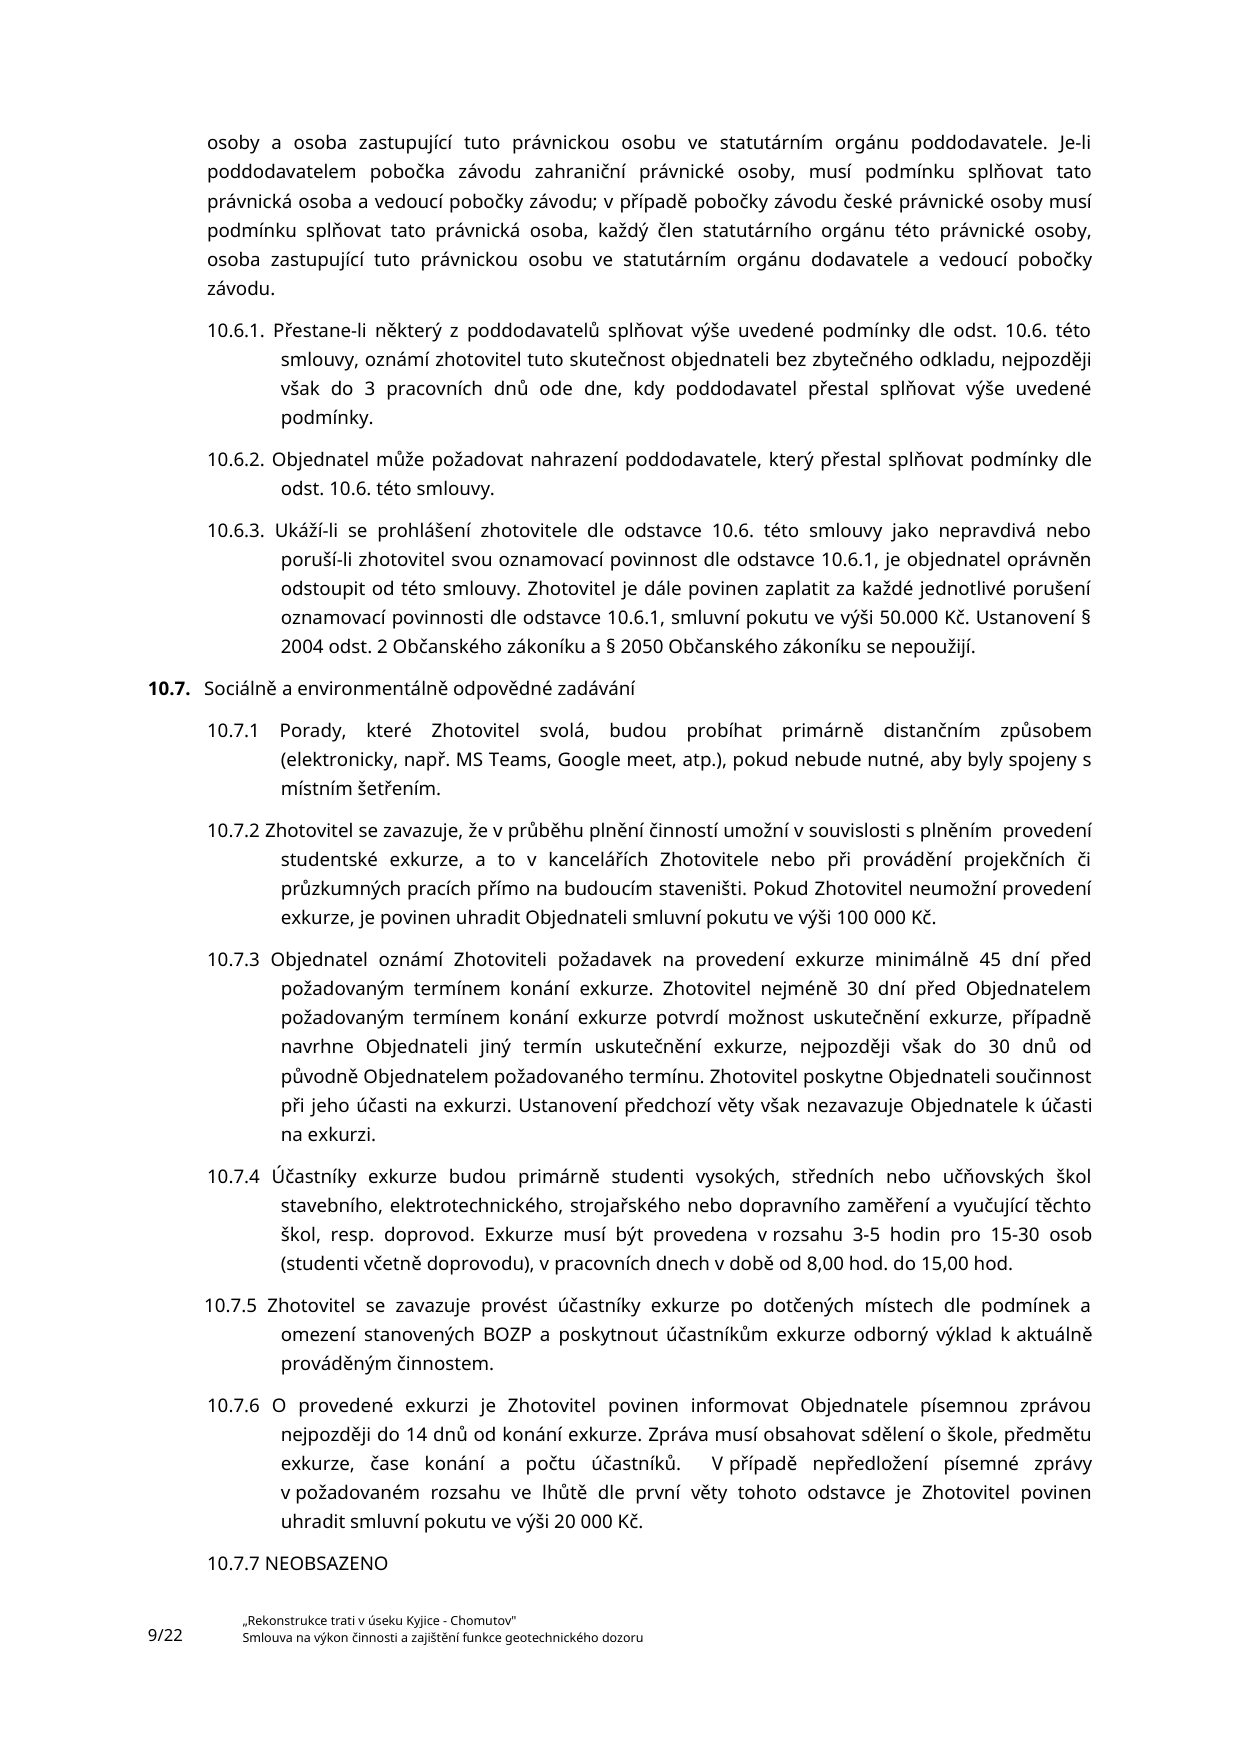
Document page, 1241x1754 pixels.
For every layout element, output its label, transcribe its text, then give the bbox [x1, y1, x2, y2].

text 10.6.2. Objednatel může požadovat nahrazení poddodavatele, který přestal splňovat podmínky dle odst. 10.6. této smlouvy. [207, 443, 1092, 501]
text 10.7.6 O provedené exkurzi je Zhotovitel povinen informovat Objednatele písemnou zprávou nejpozději do 14 dnů od konání exkurze. Zpráva musí obsahovat sdělení o škole, předmětu exkurze, čase konání a počtu účastníků. V případě nepředložení písemné zprávy v požadovaném rozsahu ve lhůtě dle první věty tohoto odstavce je Zhotovitel povinen uhradit smluvní pokutu ve výši 20 000 Kč. [207, 1389, 1092, 1535]
text 10.6.3. Ukáží-li se prohlášení zhotovitele dle odstavce 10.6. této smlouvy jako nepravdivá nebo poruší-li zhotovitel svou oznamovací povinnost dle odstavce 10.6.1, je objednatel oprávněn odstoupit od této smlouvy. Zhotovitel je dále povinen zaplatit za každé jednotlivé porušení oznamovací povinnosti dle odstavce 10.6.1, smluvní pokutu ve výši 50.000 Kč. Ustanovení § 2004 odst. 2 Občanského zákoníku a § 2050 Občanského zákoníku se nepoužijí. [207, 514, 1092, 660]
text 10.7.7 NEOBSAZENO [207, 1547, 1092, 1576]
text 10.7.5 Zhotovitel se zavazuje provést účastníky exkurze po dotčených místech dle podmínek a omezení stanovených BOZP a poskytnout účastníkům exkurze odborný výklad k aktuálně prováděným činnostem. [204, 1289, 1092, 1376]
text 10.6.1. Přestane-li některý z poddodavatelů splňovat výše uvedené podmínky dle odst. 10.6. této smlouvy, oznámí zhotovitel tuto skutečnost objednateli bez zbytečného odkladu, nejpozději však do 3 pracovních dnů ode dne, kdy poddodavatel přestal splňovat výše uvedené podmínky. [207, 314, 1092, 431]
text 10.7. Sociálně a environmentálně odpovědné zadávání [148, 672, 1092, 701]
text 10.7.2 Zhotovitel se zavazuje, že v průběhu plnění činností umožní v souvislosti s plněním provedení studentské exkurze, a to v kancelářích Zhotovitele nebo při provádění projekčních či průzkumných pracích přímo na budoucím staveništi. Pokud Zhotovitel neumožní provedení exkurze, je povinen uhradit Objednateli smluvní pokutu ve výši 100 000 Kč. [207, 814, 1092, 931]
text 10.7.4 Účastníky exkurze budou primárně studenti vysokých, středních nebo učňovských škol stavebního, elektrotechnického, strojařského nebo dopravního zaměření a vyučující těchto škol, resp. doprovod. Exkurze musí být provedena v rozsahu 3-5 hodin pro 15-30 osob (studenti včetně doprovodu), v pracovních dnech v době od 8,00 hod. do 15,00 hod. [207, 1160, 1092, 1276]
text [148, 126, 1092, 301]
text 10.7.3 Objednatel oznámí Zhotoviteli požadavek na provedení exkurze minimálně 45 dní před požadovaným termínem konání exkurze. Zhotovitel nejméně 30 dní před Objednatelem požadovaným termínem konání exkurze potvrdí možnost uskutečnění exkurze, případně navrhne Objednateli jiný termín uskutečnění exkurze, nejpozději však do 30 dnů od původně Objednatelem požadovaného termínu. Zhotovitel poskytne Objednateli součinnost při jeho účasti na exkurzi. Ustanovení předchozí věty však nezavazuje Objednatele k účasti na exkurzi. [207, 943, 1092, 1147]
text 10.7.1 Porady, které Zhotovitel svolá, budou probíhat primárně distančním způsobem (elektronicky, např. MS Teams, Google meet, atp.), pokud nebude nutné, aby byly spojeny s místním šetřením. [207, 714, 1092, 801]
